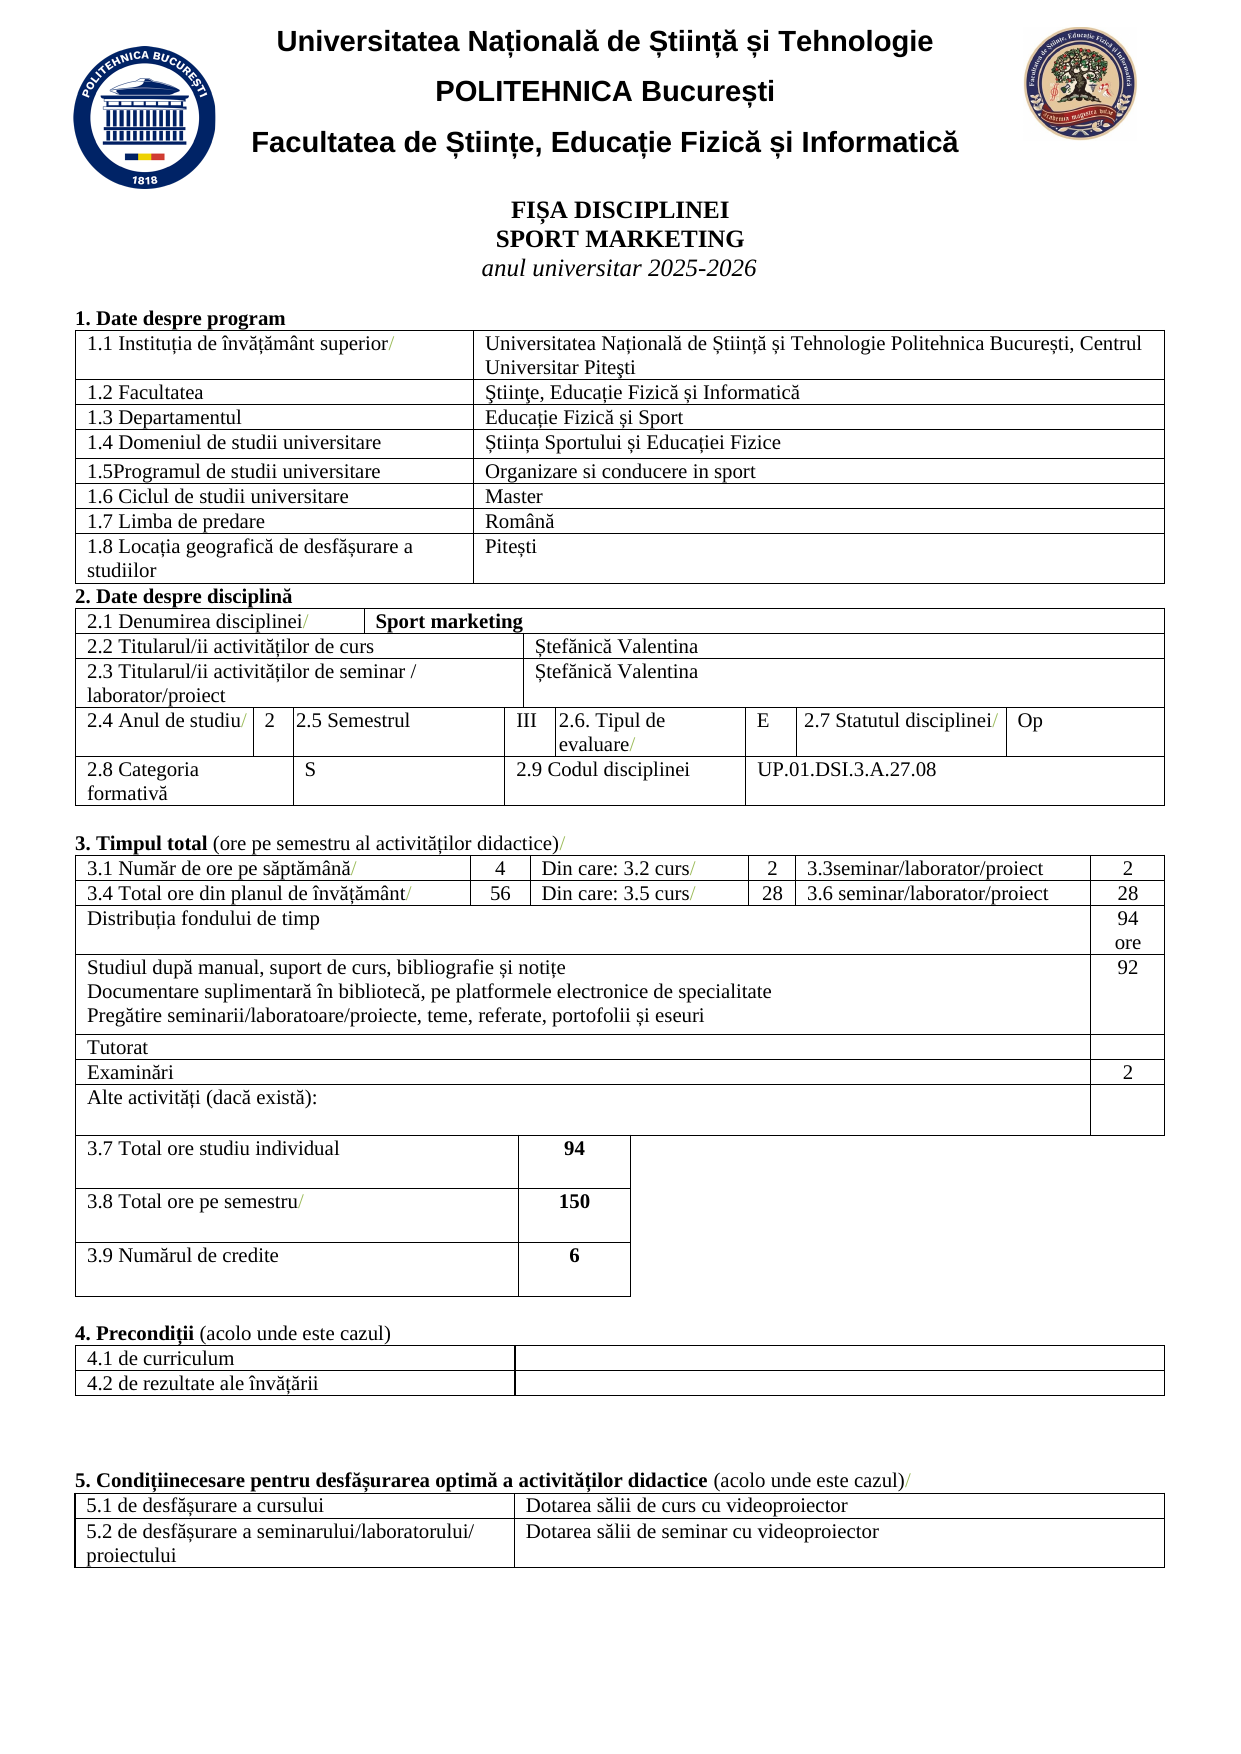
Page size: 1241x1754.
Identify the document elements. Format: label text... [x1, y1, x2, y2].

table_cell Ștefănică Valentina [524, 634, 1164, 658]
table_cell Educație Fizică și Sport [474, 405, 1164, 429]
table_header 2.1 Denumirea disciplinei/ [76, 609, 364, 633]
text 2. Date despre disciplină [75, 584, 1165, 608]
table_cell Tutorat [76, 1035, 1090, 1059]
text fișa disciplinei [75, 195, 1165, 224]
table_header Universitatea Națională de Știință și Tehnologie Politehnica București, Centrul Universitar Piteşti [474, 331, 1164, 379]
table_cell 5.2 de desfășurare a seminarului/laboratorului/ proiectului [76, 1519, 514, 1567]
picture [1023, 27, 1138, 141]
table_cell 3.4 Total ore din planul de învățământ/ [76, 881, 470, 905]
table_cell 1.3 Departamentul [76, 405, 473, 429]
table_cell 94 [519, 1136, 630, 1188]
table_cell 1.6 Ciclul de studii universitare [76, 484, 473, 508]
table_cell 56 [471, 881, 530, 905]
table_cell 2.4 Anul de studiu/ [76, 708, 253, 756]
text SPORT MARKETING [75, 224, 1165, 253]
text 1. Date despre program [75, 306, 1165, 330]
table_cell Română [474, 509, 1164, 533]
table_header 4.1 de curriculum [76, 1346, 514, 1370]
table_cell 3.8 Total ore pe semestru/ [76, 1189, 518, 1242]
table_cell III [505, 708, 555, 756]
table_header 3.3seminar/laborator/proiect [796, 856, 1090, 879]
table_cell Din care: 3.5 curs/ [531, 881, 748, 905]
table_header Din care: 3.2 curs/ [531, 856, 748, 879]
table_header [516, 1346, 1164, 1370]
table_cell Studiul după manual, suport de curs, bibliografie și notițe Documentare suplimentară în bibliotecă, pe platformele electronice de specialitate Pregătire seminarii/laboratoare/proiecte, teme, referate, portofolii și eseuri [76, 955, 1090, 1034]
table_cell 4.2 de rezultate ale învățării [76, 1371, 514, 1395]
table_header 3.1 Număr de ore pe săptămână/ [76, 856, 470, 879]
table_cell 94 ore [1091, 906, 1164, 954]
table_cell Dotarea sălii de seminar cu videoproiector [515, 1519, 1164, 1567]
table_cell [1091, 1085, 1164, 1134]
table_cell Distribuția fondului de timp [76, 906, 1090, 954]
table_cell Master [474, 484, 1164, 508]
table_cell 28 [1091, 881, 1164, 905]
table_cell 28 [749, 881, 795, 905]
table_cell Organizare si conducere in sport [474, 459, 1164, 483]
table_cell 92 [1091, 955, 1164, 1034]
table_cell 3.7 Total ore studiu individual [76, 1136, 518, 1188]
table_cell 2.3 Titularul/ii activităților de seminar / laborator/proiect [76, 659, 523, 707]
table_cell 3.9 Numărul de credite [76, 1243, 518, 1296]
table_cell UP.01.DSI.3.A.27.08 [746, 757, 1164, 805]
table_cell 2.8 Categoria formativă [76, 757, 293, 805]
table_cell 1.2 Facultatea [76, 380, 473, 404]
table_header 1.1 Instituția de învățământ superior/ [76, 331, 473, 379]
table_cell 1.7 Limba de predare [76, 509, 473, 533]
table_cell 2.2 Titularul/ii activităților de curs [76, 634, 523, 658]
picture [73, 46, 216, 189]
table_cell Alte activități (dacă există): [76, 1085, 1090, 1134]
table_cell 2.6. Tipul de evaluare/ [556, 708, 745, 756]
table_cell 1.8 Locația geografică de desfășurare a studiilor [76, 534, 473, 582]
table_header 2 [749, 856, 795, 879]
table_cell [516, 1371, 1164, 1395]
table_cell Ştiinţe, Educație Fizică și Informatică [474, 380, 1164, 404]
table_cell Op [1007, 708, 1164, 756]
table_cell 2.7 Statutul disciplinei/ [797, 708, 1006, 756]
table_cell 3.6 seminar/laborator/proiect [796, 881, 1090, 905]
table_header 5.1 de desfășurare a cursului [76, 1494, 514, 1517]
table_cell 2.9 Codul disciplinei [505, 757, 745, 805]
table_cell 2.5 Semestrul [294, 708, 504, 756]
table_header Dotarea sălii de curs cu videoproiector [515, 1494, 1164, 1517]
table_cell Pitești [474, 534, 1164, 582]
table_cell 1.4 Domeniul de studii universitare [76, 430, 473, 458]
text 5. Condițiinecesare pentru desfășurarea optimă a activităților didactice (acolo unde este cazul)/ [75, 1468, 1165, 1492]
table_header 4 [471, 856, 530, 879]
table_cell S [294, 757, 504, 805]
text 4. Precondiții (acolo unde este cazul) [75, 1321, 1165, 1345]
table_cell 1.5Programul de studii universitare [76, 459, 473, 483]
table_header 2 [1091, 856, 1164, 879]
table_cell 2 [254, 708, 293, 756]
table_cell E [746, 708, 796, 756]
table_cell 150 [519, 1189, 630, 1242]
table_cell [1091, 1035, 1164, 1059]
text anul universitar 2025-2026 [75, 253, 1165, 282]
table_cell Ștefănică Valentina [524, 659, 1164, 707]
table_cell 6 [519, 1243, 630, 1296]
text 3. Timpul total (ore pe semestru al activităților didactice)/ [75, 830, 1165, 854]
table_header Sport marketing [365, 609, 1164, 633]
table_cell Examinări [76, 1060, 1090, 1084]
table_cell Știința Sportului și Educației Fizice [474, 430, 1164, 458]
table_cell 2 [1091, 1060, 1164, 1084]
